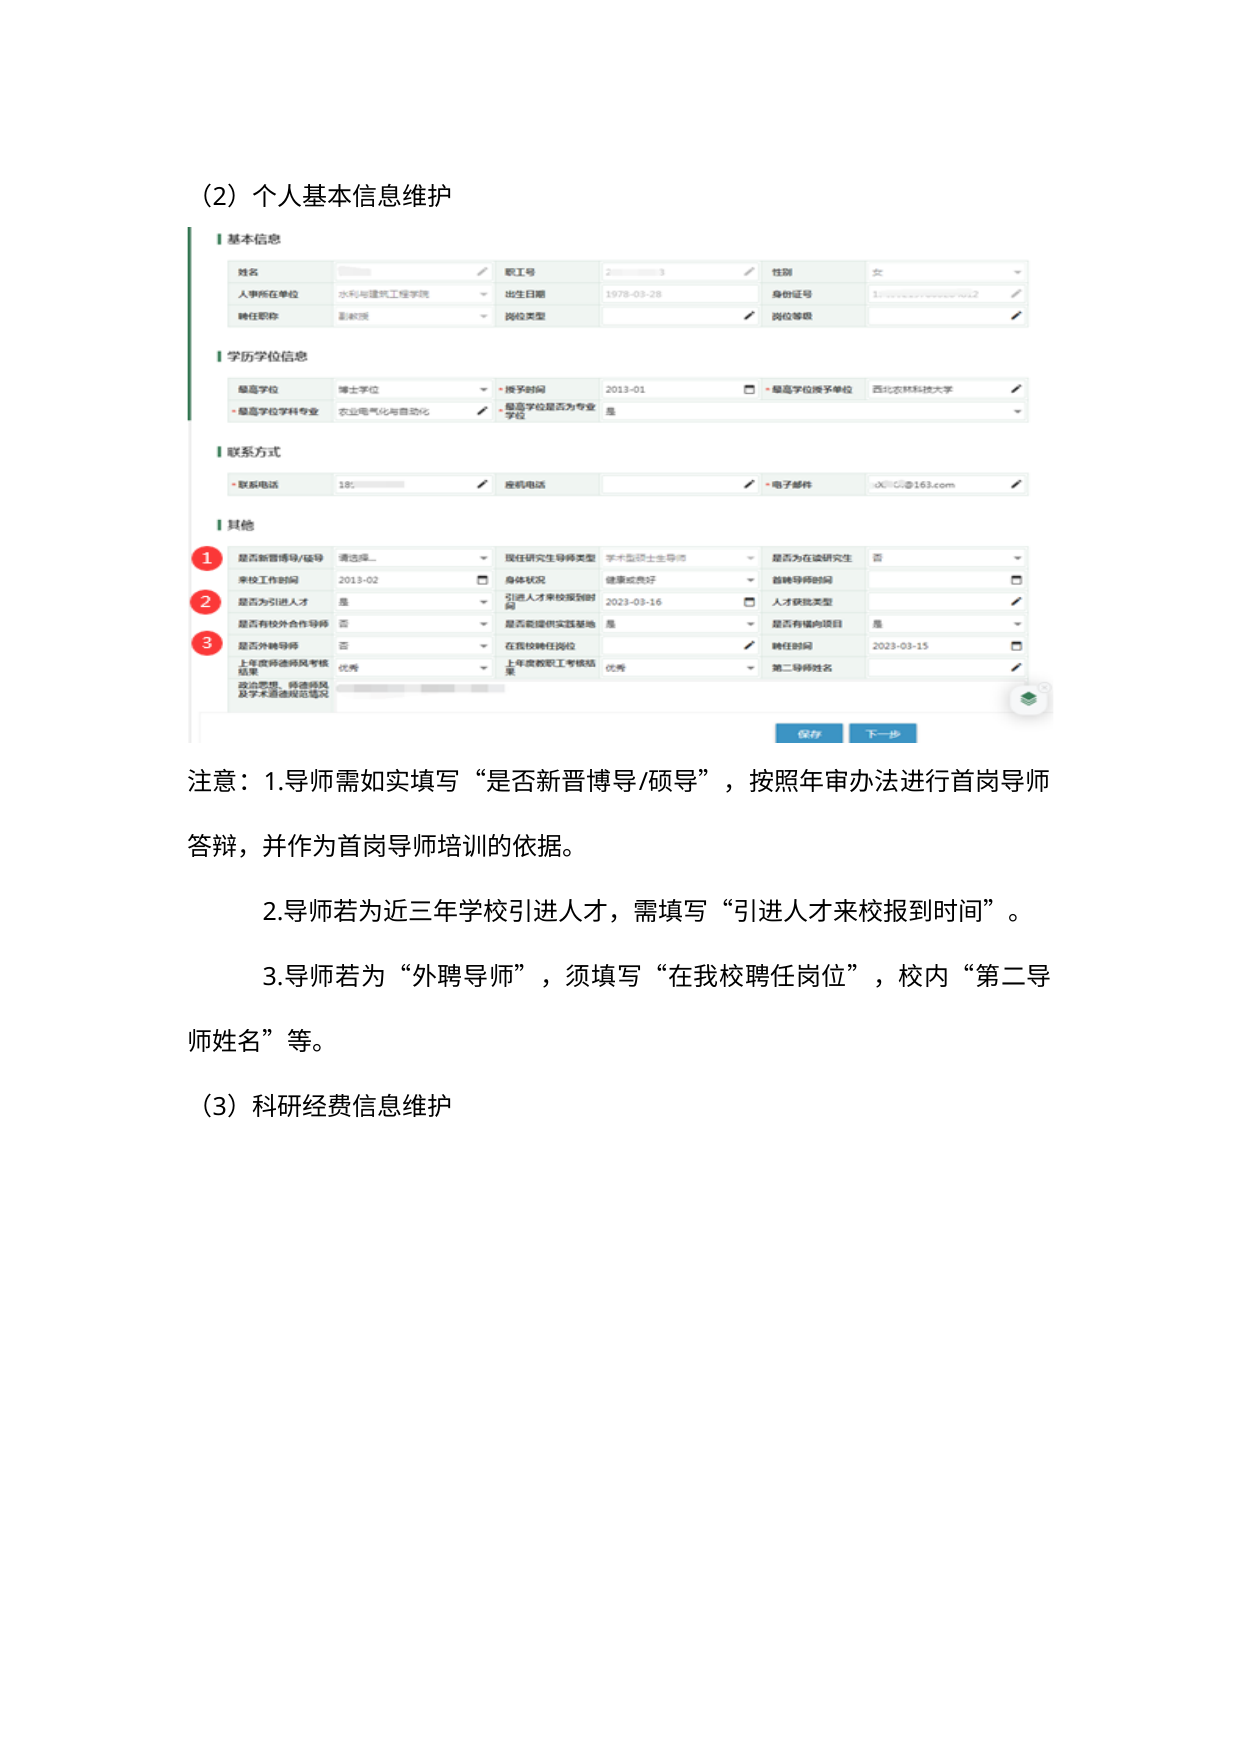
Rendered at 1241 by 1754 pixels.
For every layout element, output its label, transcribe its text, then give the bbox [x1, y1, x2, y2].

text 注意：1.导师需如实填写“是否新晋博导/硕导”，按照年审办法进行首岗导师答辩，并作为首岗导师培训的依据。 [187, 747, 1053, 877]
text （2）个人基本信息维护 [187, 162, 1053, 227]
picture [187, 227, 1054, 743]
text 3.导师若为“外聘导师”，须填写“在我校聘任岗位”，校内“第二导师姓名”等。 [187, 942, 1053, 1072]
text （3）科研经费信息维护 [187, 1072, 1053, 1137]
text 2.导师若为近三年学校引进人才，需填写“引进人才来校报到时间”。 [187, 877, 1053, 942]
